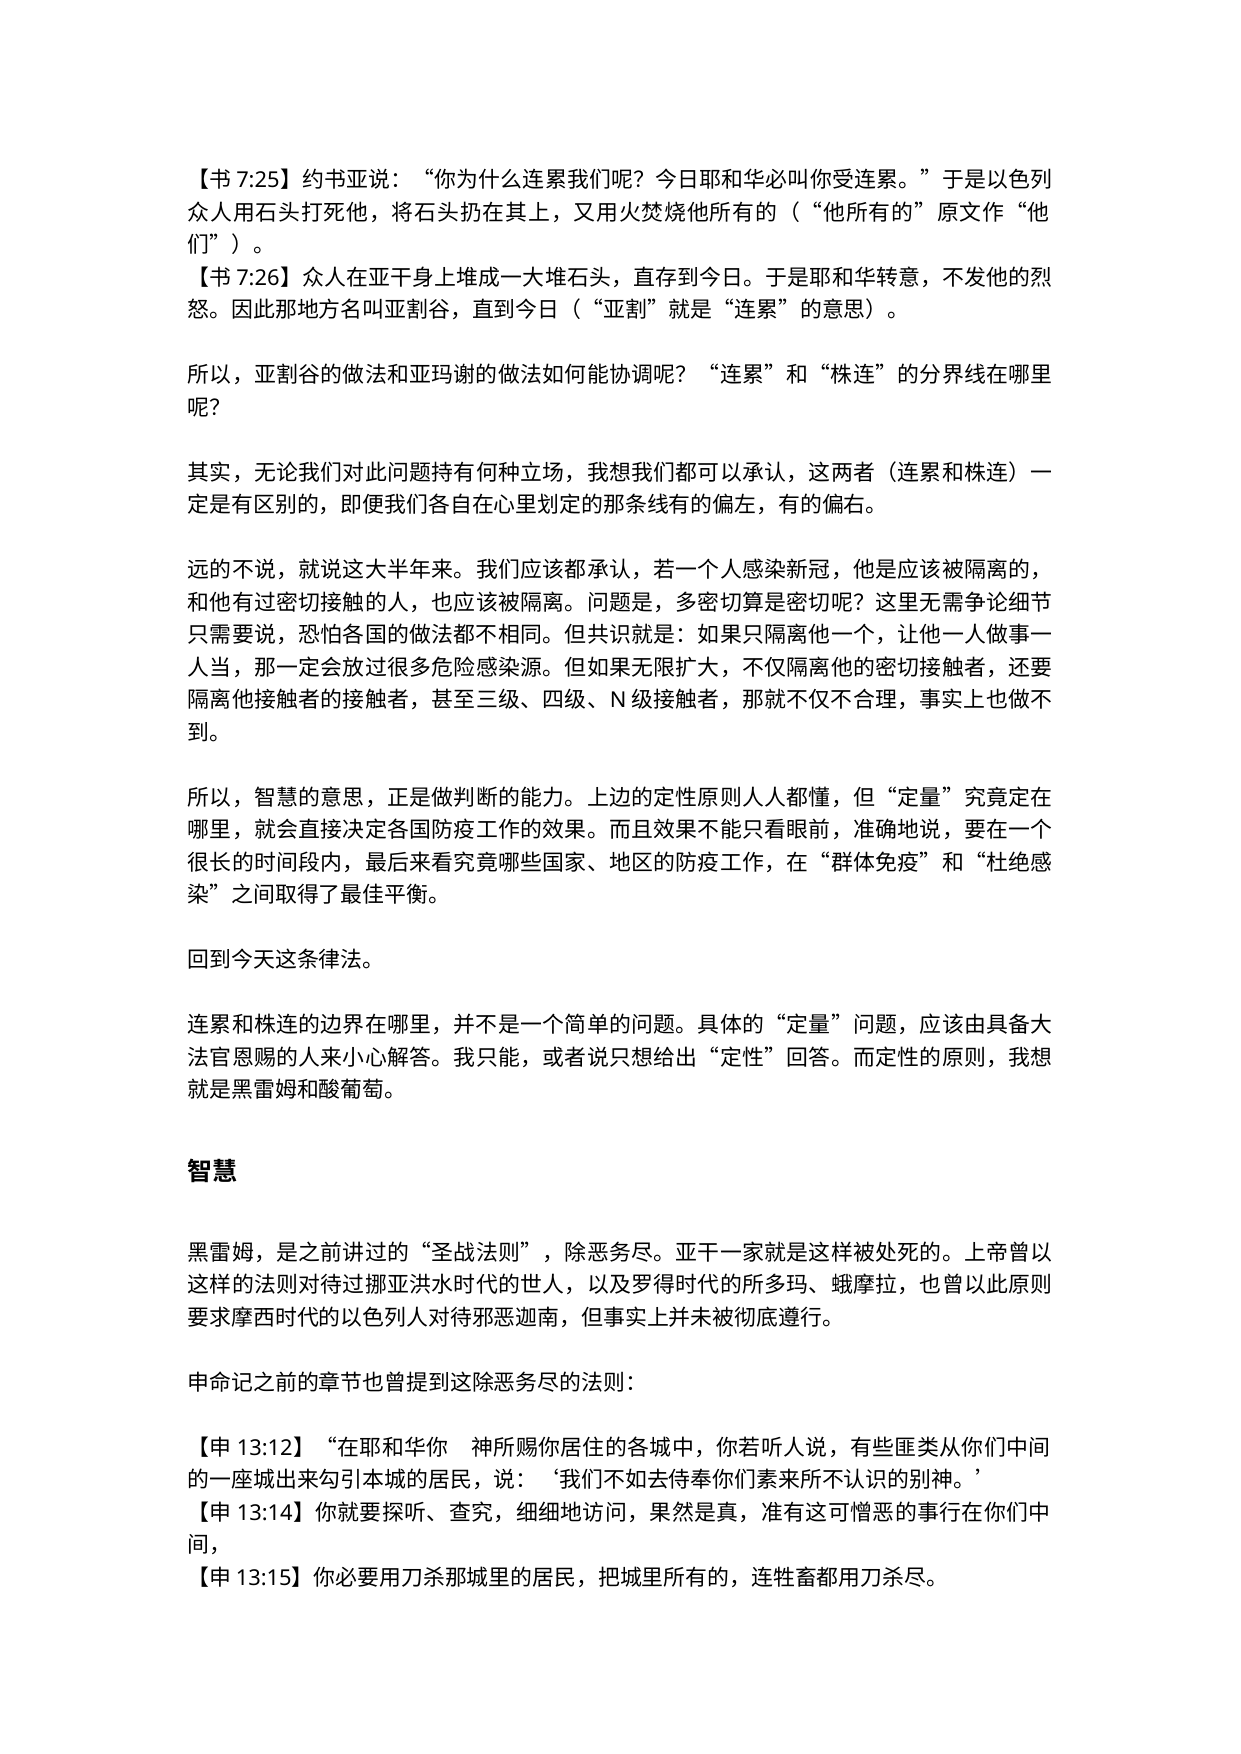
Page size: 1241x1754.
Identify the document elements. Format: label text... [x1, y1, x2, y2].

text 连累和株连的边界在哪里，并不是一个简单的问题。具体的“定量”问题，应该由具备大法官恩赐的人来小心解答。我只能，或者说只想给出“定性”回答。而定性的原则，我想就是黑雷姆和酸葡萄。 [187, 1007, 1053, 1104]
text 【申13:15】你必要用刀杀那城里的居民，把城里所有的，连牲畜都用刀杀尽。 [187, 1559, 1053, 1592]
text 【申13:12】“在耶和华你 神所赐你居住的各城中，你若听人说，有些匪类从你们中间的一座城出来勾引本城的居民，说：‘我们不如去侍奉你们素来所不认识的别神。’ [187, 1429, 1053, 1494]
text 智慧 [187, 1137, 1053, 1202]
text 【书7:25】约书亚说：“你为什么连累我们呢？今日耶和华必叫你受连累。”于是以色列众人用石头打死他，将石头扔在其上，又用火焚烧他所有的（“他所有的”原文作“他们”）。 [187, 162, 1053, 259]
text 【书7:26】众人在亚干身上堆成一大堆石头，直存到今日。于是耶和华转意，不发他的烈怒。因此那地方名叫亚割谷，直到今日（“亚割”就是“连累”的意思）。 [187, 259, 1053, 324]
text 其实，无论我们对此问题持有何种立场，我想我们都可以承认，这两者（连累和株连）一定是有区别的，即便我们各自在心里划定的那条线有的偏左，有的偏右。 [187, 454, 1053, 519]
text 远的不说，就说这大半年来。我们应该都承认，若一个人感染新冠，他是应该被隔离的，和他有过密切接触的人，也应该被隔离。问题是，多密切算是密切呢？这里无需争论细节，只需要说，恐怕各国的做法都不相同。但共识就是：如果只隔离他一个，让他一人做事一人当，那一定会放过很多危险感染源。但如果无限扩大，不仅隔离他的密切接触者，还要隔离他接触者的接触者，甚至三级、四级、N级接触者，那就不仅不合理，事实上也做不到。 [187, 552, 1053, 747]
text 所以，智慧的意思，正是做判断的能力。上边的定性原则人人都懂，但“定量”究竟定在哪里，就会直接决定各国防疫工作的效果。而且效果不能只看眼前，准确地说，要在一个很长的时间段内，最后来看究竟哪些国家、地区的防疫工作，在“群体免疫”和“杜绝感染”之间取得了最佳平衡。 [187, 779, 1053, 909]
text 申命记之前的章节也曾提到这除恶务尽的法则： [187, 1364, 1053, 1397]
text 黑雷姆，是之前讲过的“圣战法则”，除恶务尽。亚干一家就是这样被处死的。上帝曾以这样的法则对待过挪亚洪水时代的世人，以及罗得时代的所多玛、蛾摩拉，也曾以此原则要求摩西时代的以色列人对待邪恶迦南，但事实上并未被彻底遵行。 [187, 1234, 1053, 1332]
text 所以，亚割谷的做法和亚玛谢的做法如何能协调呢？“连累”和“株连”的分界线在哪里呢？ [187, 357, 1053, 422]
text 回到今天这条律法。 [187, 942, 1053, 974]
text 【申13:14】你就要探听、查究，细细地访问，果然是真，准有这可憎恶的事行在你们中间， [187, 1494, 1053, 1559]
